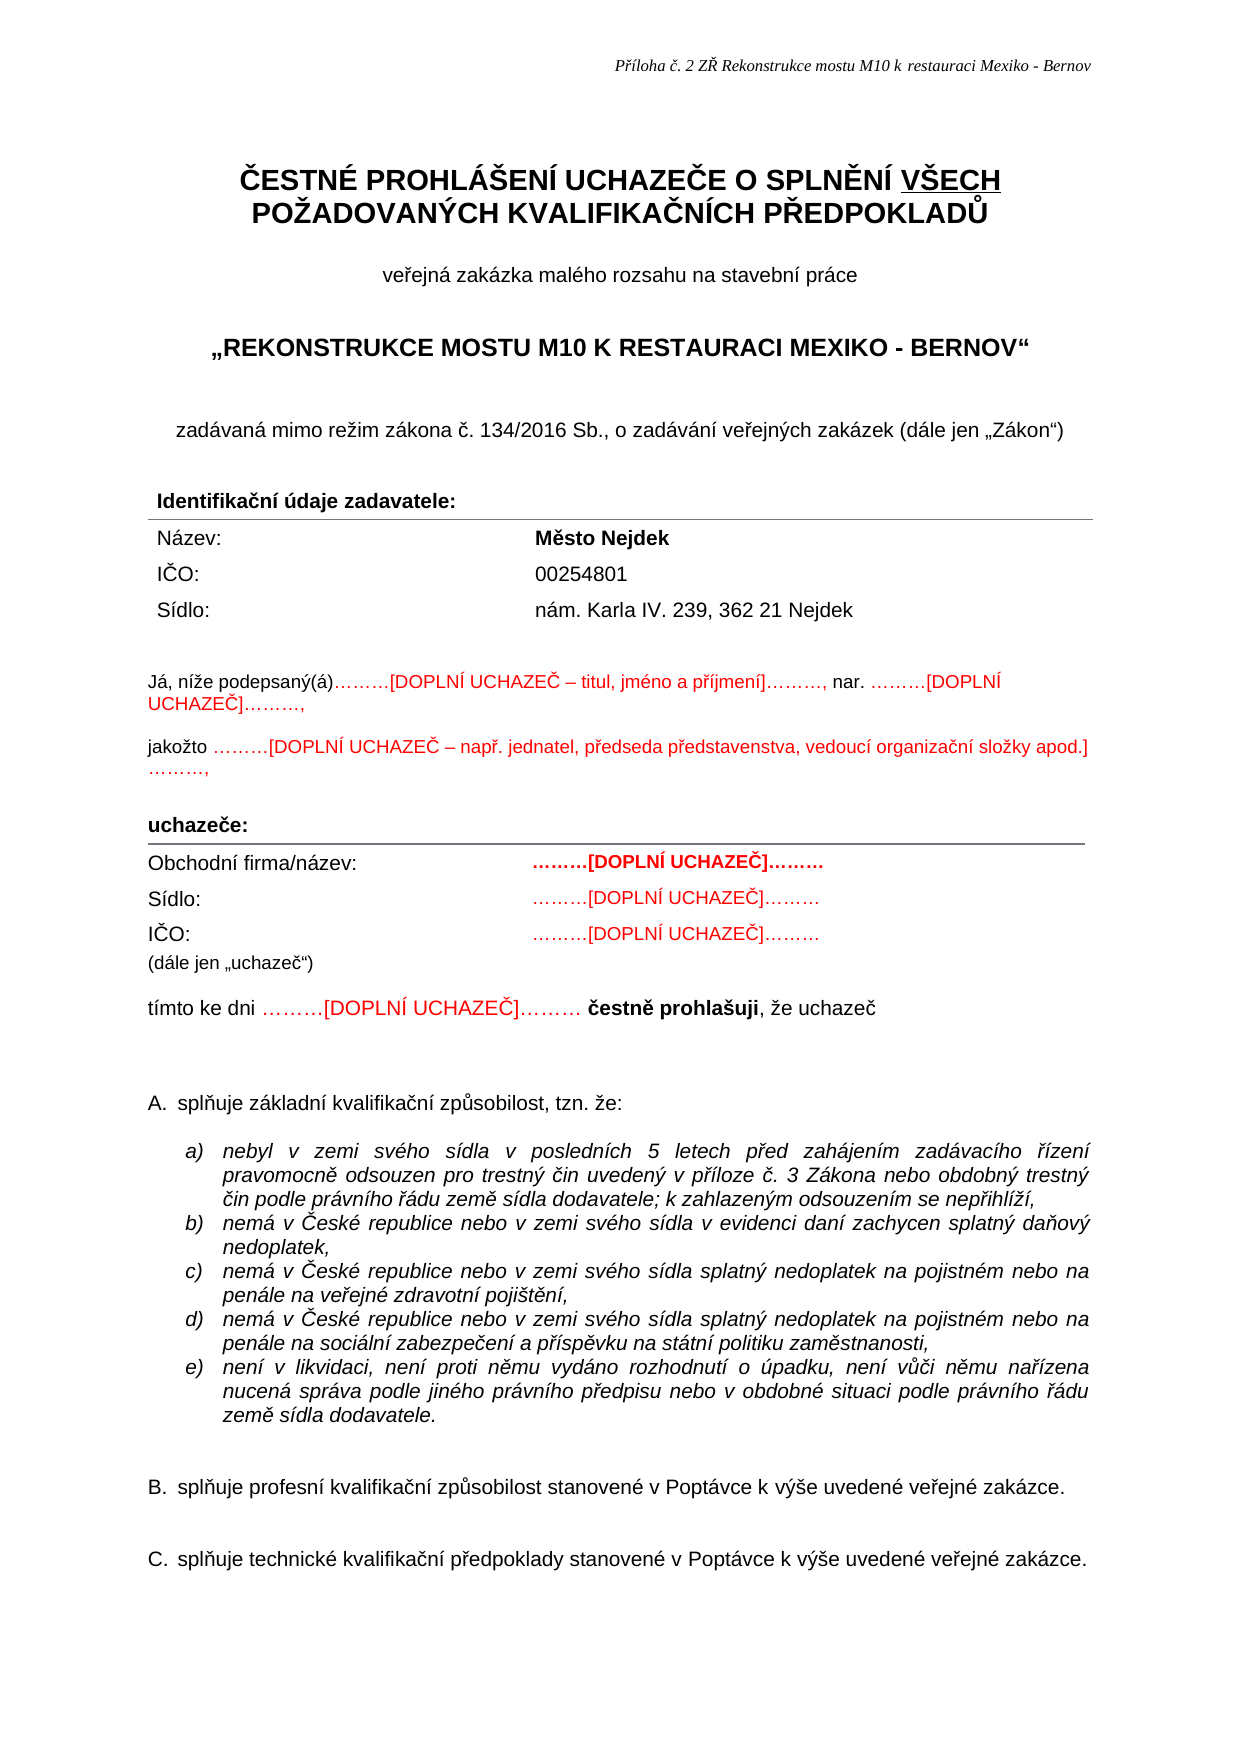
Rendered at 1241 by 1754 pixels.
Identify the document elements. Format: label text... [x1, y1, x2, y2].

table_cell Sídlo: [148, 881, 532, 916]
list splňuje technické kvalifikační předpoklady stanovené v Poptávce k výše uvedené veřejné zakázce. [148, 1546, 1092, 1570]
text veřejná zakázka malého rozsahu na stavební práce [148, 263, 1092, 287]
list nemá v České republice nebo v zemi svého sídla splatný nedoplatek na pojistném nebo na penále na sociální zabezpečení a příspěvku na státní politiku zaměstnanosti, [185, 1307, 1092, 1355]
table_cell Sídlo: [148, 592, 535, 628]
text tímto ke dni ………[DOPLNÍ UCHAZEČ]……… čestně prohlašuji, že uchazeč [148, 995, 1092, 1019]
table_cell IČO: [148, 556, 535, 592]
list splňuje profesní kvalifikační způsobilost stanovené v Poptávce k výše uvedené veřejné zakázce. [148, 1474, 1092, 1498]
list nemá v České republice nebo v zemi svého sídla splatný nedoplatek na pojistném nebo na penále na veřejné zdravotní pojištění, [185, 1259, 1092, 1307]
table_cell IČO: [148, 916, 532, 952]
text jakožto ………[DOPLNÍ UCHAZEČ – např. jednatel, předseda představenstva, vedoucí organizační složky apod.]………, [148, 735, 1092, 778]
table_cell ………[DOPLNÍ UCHAZEČ]……… [532, 845, 1085, 881]
table_cell Město Nejdek [535, 520, 1092, 556]
list zadávaná mimo režim zákona č. 134/2016 Sb., o zadávání veřejných zakázek (dále jen „Zákon“) [148, 417, 1092, 441]
table_header uchazeče: [148, 807, 1085, 843]
table_cell 00254801 [535, 556, 1092, 592]
table_cell ………[DOPLNÍ UCHAZEČ]……… [532, 881, 1085, 916]
text (dále jen „uchazeč“) [148, 952, 1092, 974]
list splňuje základní kvalifikační způsobilost, tzn. že: [148, 1091, 1092, 1115]
list nemá v České republice nebo v zemi svého sídla v evidenci daní zachycen splatný daňový nedoplatek, [185, 1211, 1092, 1259]
table_cell ………[DOPLNÍ UCHAZEČ]……… [532, 916, 1085, 952]
text ČESTNÉ PROHLÁŠENÍ UCHAZEČE O SPLNĚNÍ VŠECH POŽADOVANÝCH KVALIFIKAČNÍCH PŘEDPOKLADŮ [148, 162, 1092, 229]
table_cell Název: [148, 520, 535, 556]
table_cell Obchodní firma/název: [148, 845, 532, 881]
table_cell nám. Karla IV. 239, 362 21 Nejdek [535, 592, 1092, 628]
table_header Identifikační údaje zadavatele: [148, 483, 1092, 518]
list nebyl v zemi svého sídla v posledních 5 letech před zahájením zadávacího řízení pravomocně odsouzen pro trestný čin uvedený v příloze č. 3 Zákona nebo obdobný trestný čin podle právního řádu země sídla dodavatele; k zahlazeným odsouzením se nepřihlíží, [185, 1139, 1092, 1211]
text Já, níže podepsaný(á)………[DOPLNÍ UCHAZEČ – titul, jméno a příjmení]………, nar. ………[DOPLNÍ UCHAZEČ]………, [148, 671, 1092, 714]
list není v likvidaci, není proti němu vydáno rozhodnutí o úpadku, není vůči němu nařízena nucená správa podle jiného právního předpisu nebo v obdobné situaci podle právního řádu země sídla dodavatele. [185, 1355, 1092, 1427]
text „rekonstrukce mostu m10 k restauraci mexiko - bernov“ [148, 333, 1092, 362]
